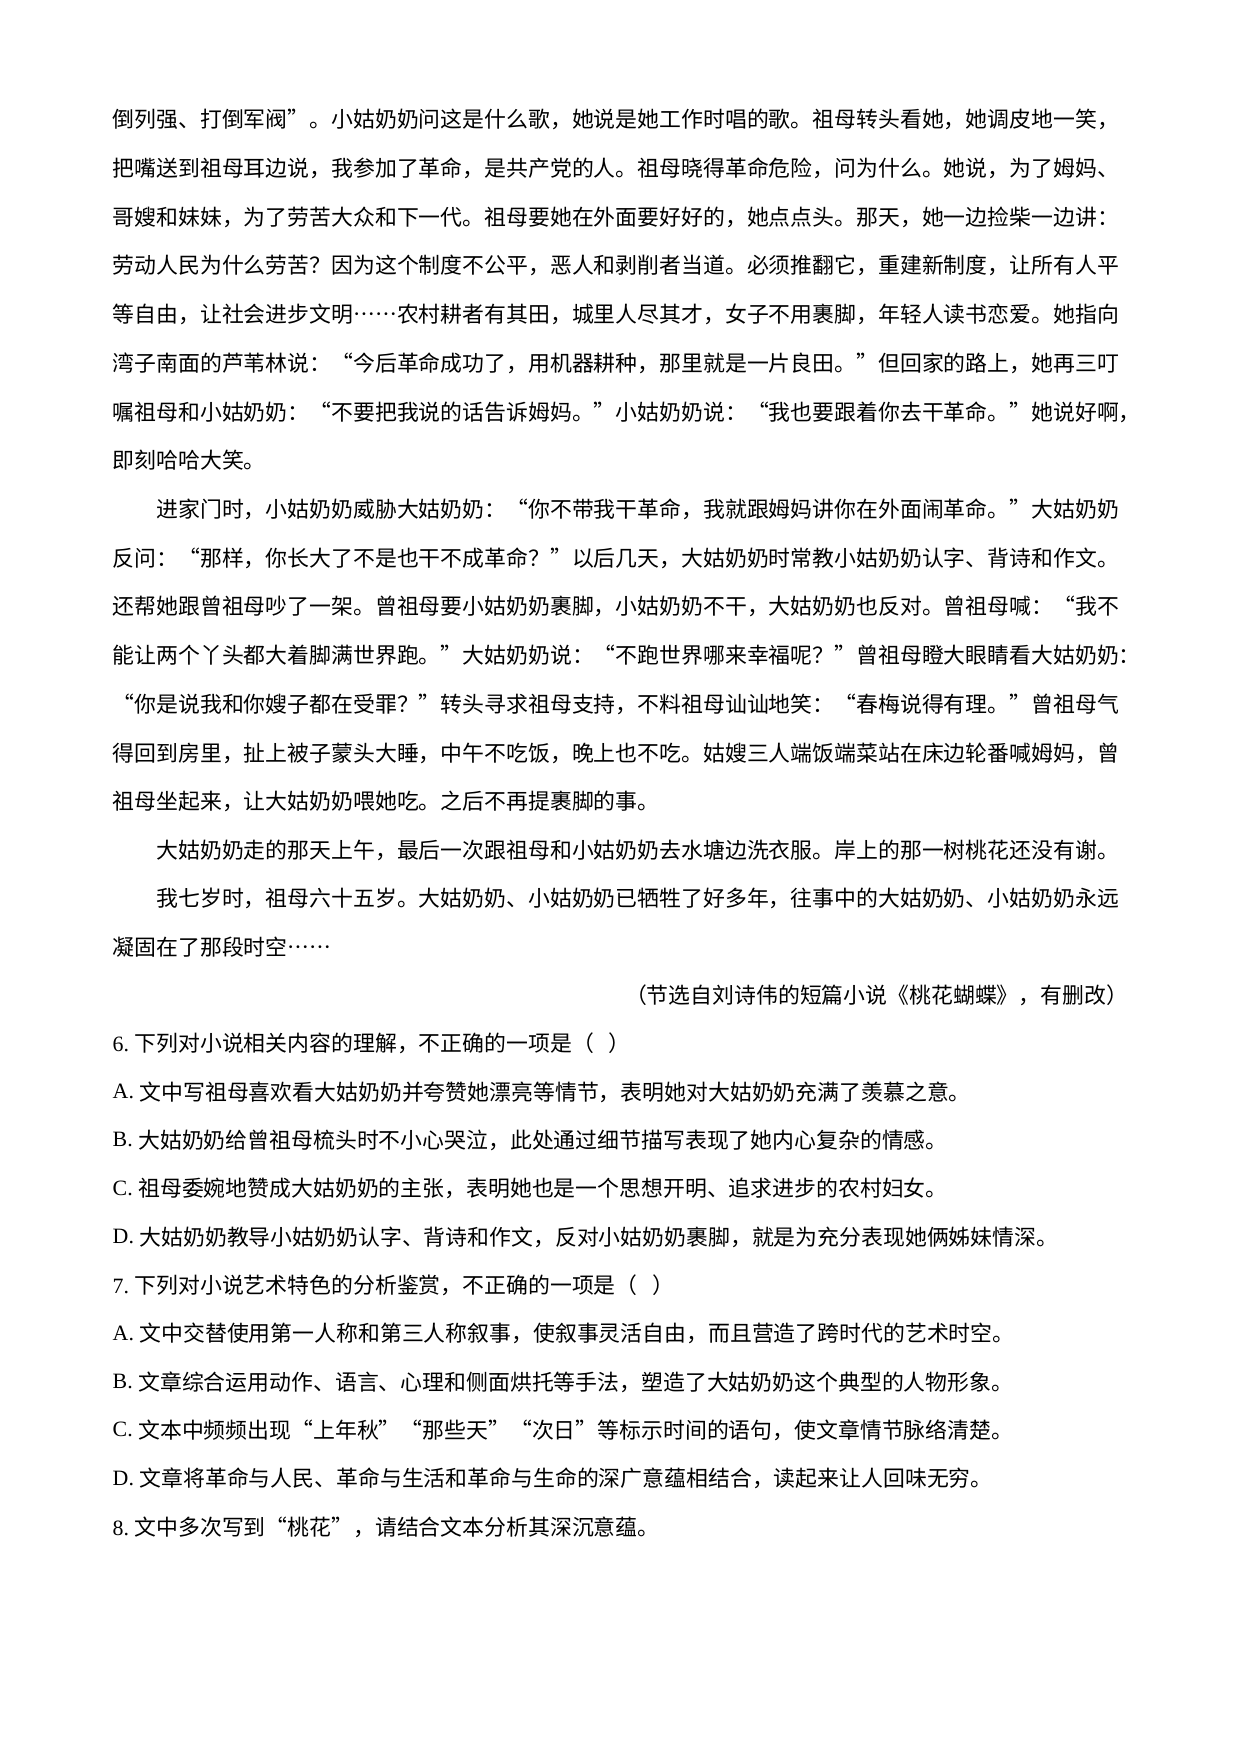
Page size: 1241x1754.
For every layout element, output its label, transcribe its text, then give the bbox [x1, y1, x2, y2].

text 8. 文中多次写到“桃花”，请结合文本分析其深沉意蕴。 [112, 1509, 1128, 1542]
text A. 文中交替使用第一人称和第三人称叙事，使叙事灵活自由，而且营造了跨时代的艺术时空。 [112, 1316, 1128, 1348]
text （节选自刘诗伟的短篇小说《桃花蝴蝶》，有删改） [112, 978, 1128, 1010]
text A. 文中写祖母喜欢看大姑奶奶并夸赞她漂亮等情节，表明她对大姑奶奶充满了羡慕之意。 [112, 1074, 1128, 1107]
text C. 文本中频频出现“上年秋”“那些天”“次日”等标示时间的语句，使文章情节脉络清楚。 [112, 1413, 1128, 1445]
text 7. 下列对小说艺术特色的分析鉴赏，不正确的一项是（ ） [112, 1268, 1128, 1300]
text D. 大姑奶奶教导小姑奶奶认字、背诗和作文，反对小姑奶奶裹脚，就是为充分表现她俩姊妹情深。 [112, 1219, 1128, 1252]
text C. 祖母委婉地赞成大姑奶奶的主张，表明她也是一个思想开明、追求进步的农村妇女。 [112, 1171, 1128, 1203]
text 进家门时，小姑奶奶威胁大姑奶奶：“你不带我干革命，我就跟姆妈讲你在外面闹革命。”大姑奶奶反问：“那样，你长大了不是也干不成革命？”以后几天，大姑奶奶时常教小姑奶奶认字、背诗和作文。还帮她跟曾祖母吵了一架。曾祖母要小姑奶奶裹脚，小姑奶奶不干，大姑奶奶也反对。曾祖母喊：“我不能让两个丫头都大着脚满世界跑。”大姑奶奶说：“不跑世界哪来幸福呢？”曾祖母瞪大眼睛看大姑奶奶：“你是说我和你嫂子都在受罪？”转头寻求祖母支持，不料祖母讪讪地笑：“春梅说得有理。”曾祖母气得回到房里，扯上被子蒙头大睡，中午不吃饭，晚上也不吃。姑嫂三人端饭端菜站在床边轮番喊姆妈，曾祖母坐起来，让大姑奶奶喂她吃。之后不再提裹脚的事。 [112, 491, 1128, 816]
text D. 文章将革命与人民、革命与生活和革命与生命的深广意蕴相结合，读起来让人回味无穷。 [112, 1461, 1128, 1493]
text 我七岁时，祖母六十五岁。大姑奶奶、小姑奶奶已牺牲了好多年，往事中的大姑奶奶、小姑奶奶永远凝固在了那段时空…… [112, 881, 1128, 962]
text 大姑奶奶走的那天上午，最后一次跟祖母和小姑奶奶去水塘边洗衣服。岸上的那一树桃花还没有谢。 [112, 832, 1128, 865]
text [112, 102, 1128, 476]
text B. 大姑奶奶给曾祖母梳头时不小心哭泣，此处通过细节描写表现了她内心复杂的情感。 [112, 1123, 1128, 1155]
text 6. 下列对小说相关内容的理解，不正确的一项是（ ） [112, 1026, 1128, 1058]
text B. 文章综合运用动作、语言、心理和侧面烘托等手法，塑造了大姑奶奶这个典型的人物形象。 [112, 1364, 1128, 1397]
